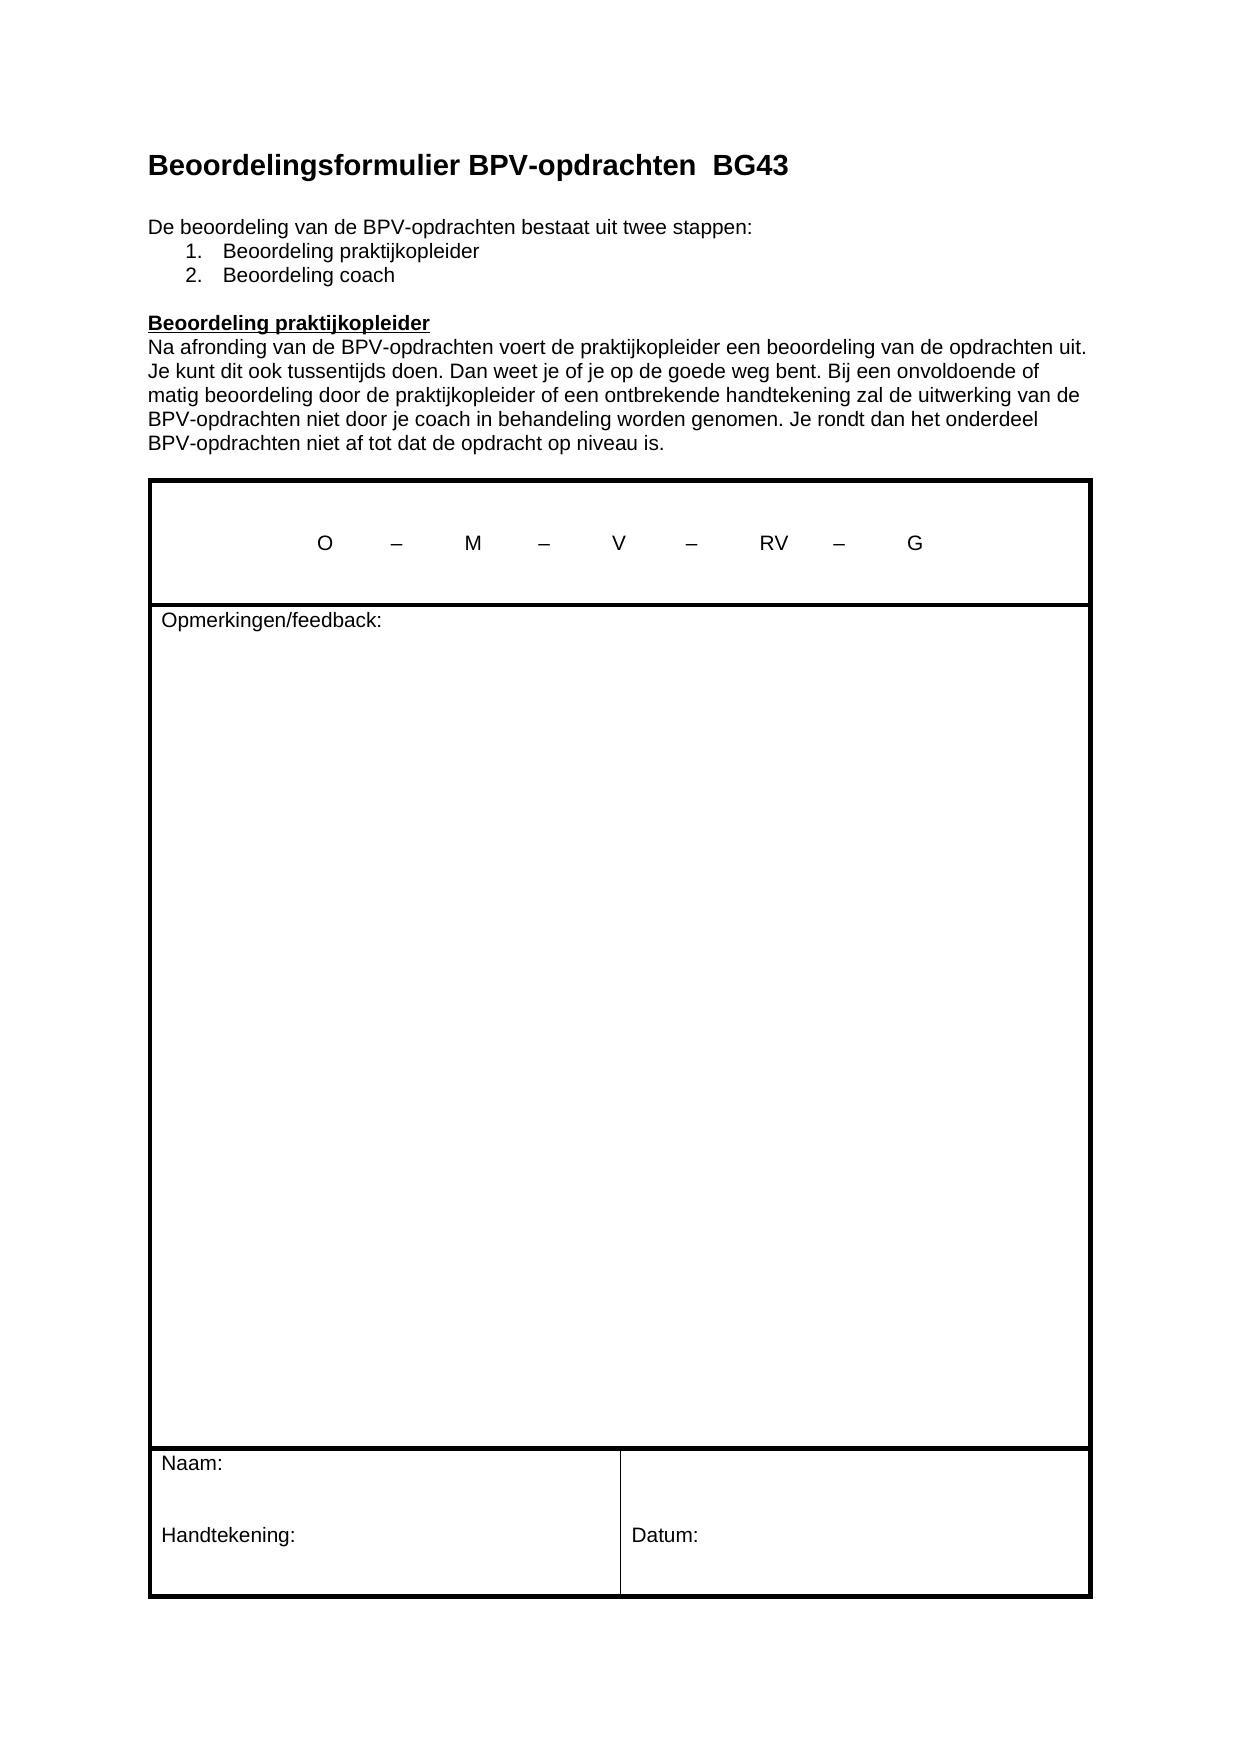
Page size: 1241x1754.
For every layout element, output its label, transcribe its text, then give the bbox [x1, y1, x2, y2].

list Beoordeling coach [185, 263, 1093, 287]
text De beoordeling van de BPV-opdrachten bestaat uit twee stappen: [148, 215, 1093, 239]
table_cell Datum: [621, 1451, 1088, 1594]
table_header O – M – V – RV – G [152, 483, 1088, 603]
text Beoordeling praktijkopleider [148, 311, 1093, 334]
list Beoordeling praktijkopleider [185, 239, 1093, 263]
text Beoordelingsformulier BPV-opdrachten BG43 [148, 148, 1093, 181]
text Na afronding van de BPV-opdrachten voert de praktijkopleider een beoordeling van de opdrachten uit. Je kunt dit ook tussentijds doen. Dan weet je of je op de goede weg bent. Bij een onvoldoende of matig beoordeling door de praktijkopleider of een ontbrekende handtekening zal de uitwerking van de BPV-opdrachten niet door je coach in behandeling worden genomen. Je rondt dan het onderdeel BPV-opdrachten niet af tot dat de opdracht op niveau is. [148, 334, 1093, 454]
table_cell Opmerkingen/feedback: [152, 607, 1088, 1446]
table_cell Naam: Handtekening: [152, 1451, 620, 1594]
